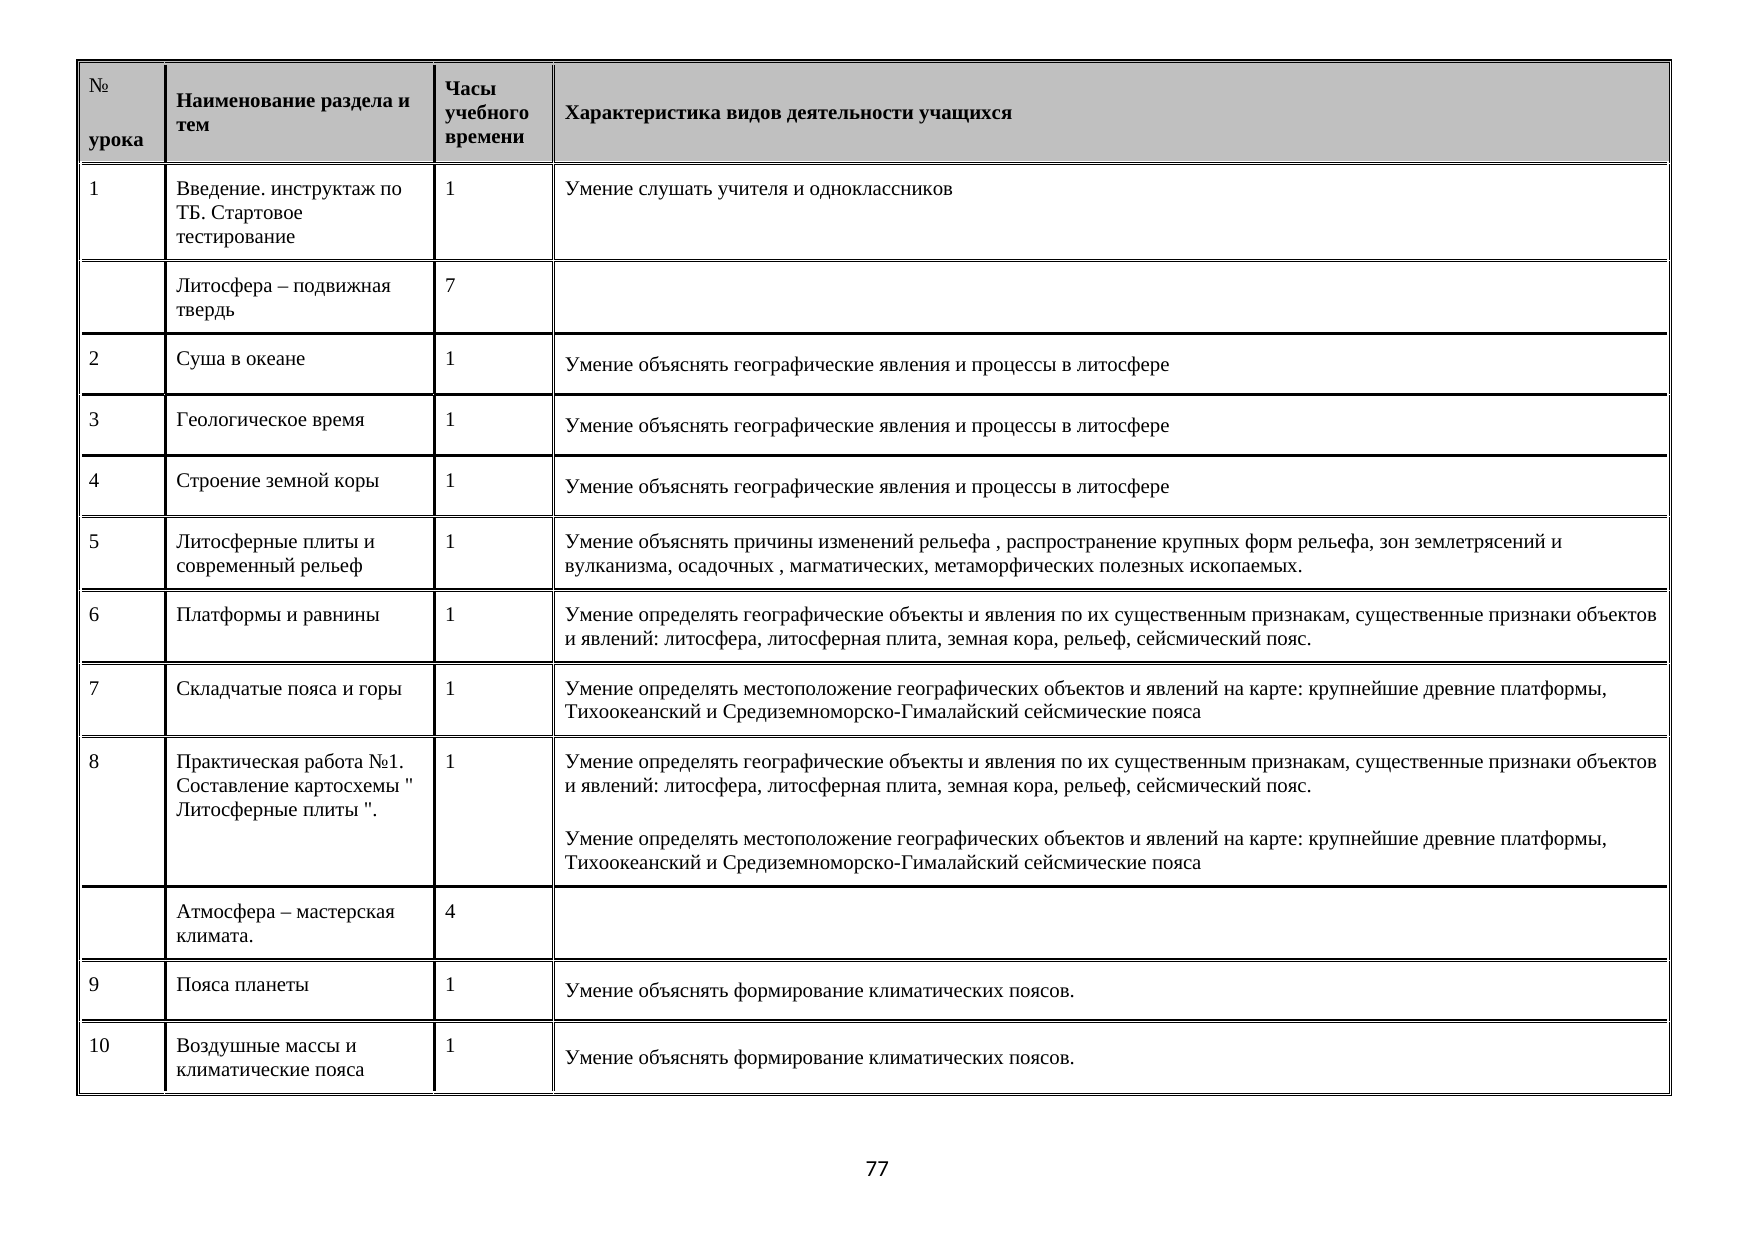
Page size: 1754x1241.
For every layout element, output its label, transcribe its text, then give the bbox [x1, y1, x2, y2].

table_cell 1 [436, 518, 552, 588]
table_cell 1 [436, 457, 552, 515]
table_cell 1 [436, 962, 552, 1019]
table_cell 8 [80, 735, 164, 885]
table_cell [78, 259, 165, 332]
table_cell Платформы и равнины [167, 592, 433, 661]
table_cell Умение объяснять географические явления и процессы в литосфере [555, 332, 1669, 393]
table_cell 1 [436, 592, 552, 661]
table_header Часы учебного времени [434, 63, 554, 161]
table_cell Умение объяснять географические явления и процессы в литосфере [555, 393, 1670, 454]
table_cell Складчатые пояса и горы [167, 665, 433, 734]
table_cell 4 [80, 454, 164, 515]
table_cell [555, 885, 1669, 958]
table_header № урока [80, 61, 165, 161]
table_cell 1 [436, 165, 552, 259]
table_cell Умение объяснять формирование климатических поясов. [555, 958, 1669, 1019]
table_cell 6 [80, 588, 164, 661]
table_cell Умение определять географические объекты и явления по их существенным признакам, существенные признаки объектов и явлений: литосфера, литосферная плита, земная кора, рельеф, сейсмический пояс. [555, 588, 1669, 661]
table_cell 5 [78, 515, 165, 588]
table_cell 10 [80, 1019, 165, 1092]
table_cell 3 [78, 393, 164, 454]
table_cell Умение определять географические объекты и явления по их существенным признакам, существенные признаки объектов и явлений: литосфера, литосферная плита, земная кора, рельеф, сейсмический пояс. Умение определять местоположение географических объектов и явлений на карте: крупнейшие древние платформы, Тихоокеанский и Средиземноморско-Гималайский сейсмические пояса [555, 735, 1669, 885]
table_cell Воздушные массы и климатические пояса [165, 1023, 434, 1092]
table_cell Практическая работа №1. Составление картосхемы " Литосферные плиты ". [167, 738, 433, 885]
table_cell Умение слушать учителя и одноклассников [555, 161, 1669, 259]
table_cell [80, 885, 164, 958]
table_cell 1 [434, 1023, 554, 1092]
table_cell 1 [436, 665, 552, 734]
table_cell 2 [80, 332, 164, 393]
table_cell Геологическое время [167, 396, 433, 454]
table_cell Введение. инструктаж по ТБ. Стартовое тестирование [167, 165, 433, 259]
table_cell 1 [80, 161, 164, 259]
table_cell 9 [80, 958, 164, 1019]
table_header Наименование раздела и тем [165, 61, 434, 161]
table_cell 1 [436, 738, 552, 885]
table_cell 1 [436, 335, 552, 393]
table_cell Литосфера – подвижная твердь [167, 262, 433, 332]
table_cell Суша в океане [167, 335, 433, 393]
table_cell Умение объяснять географические явления и процессы в литосфере [555, 454, 1669, 515]
table_cell 1 [436, 396, 552, 454]
table_cell 7 [436, 262, 552, 332]
table_cell 4 [436, 888, 552, 958]
table_cell [554, 259, 1670, 332]
table_header Характеристика видов деятельности учащихся [554, 63, 1669, 161]
table_cell Умение определять местоположение географических объектов и явлений на карте: крупнейшие древние платформы, Тихоокеанский и Средиземноморско-Гималайский сейсмические пояса [555, 661, 1669, 734]
table_cell Умение объяснять причины изменений рельефа , распространение крупных форм рельефа, зон землетрясений и вулканизма, осадочных , магматических, метаморфических полезных ископаемых. [554, 515, 1670, 588]
table_cell Атмосфера – мастерская климата. [167, 888, 433, 958]
table_cell Строение земной коры [167, 457, 433, 515]
table_cell Литосферные плиты и современный рельеф [167, 518, 433, 588]
table_cell 7 [80, 661, 164, 734]
table_cell Пояса планеты [167, 962, 433, 1019]
table_cell Умение объяснять формирование климатических поясов. [554, 1019, 1669, 1092]
